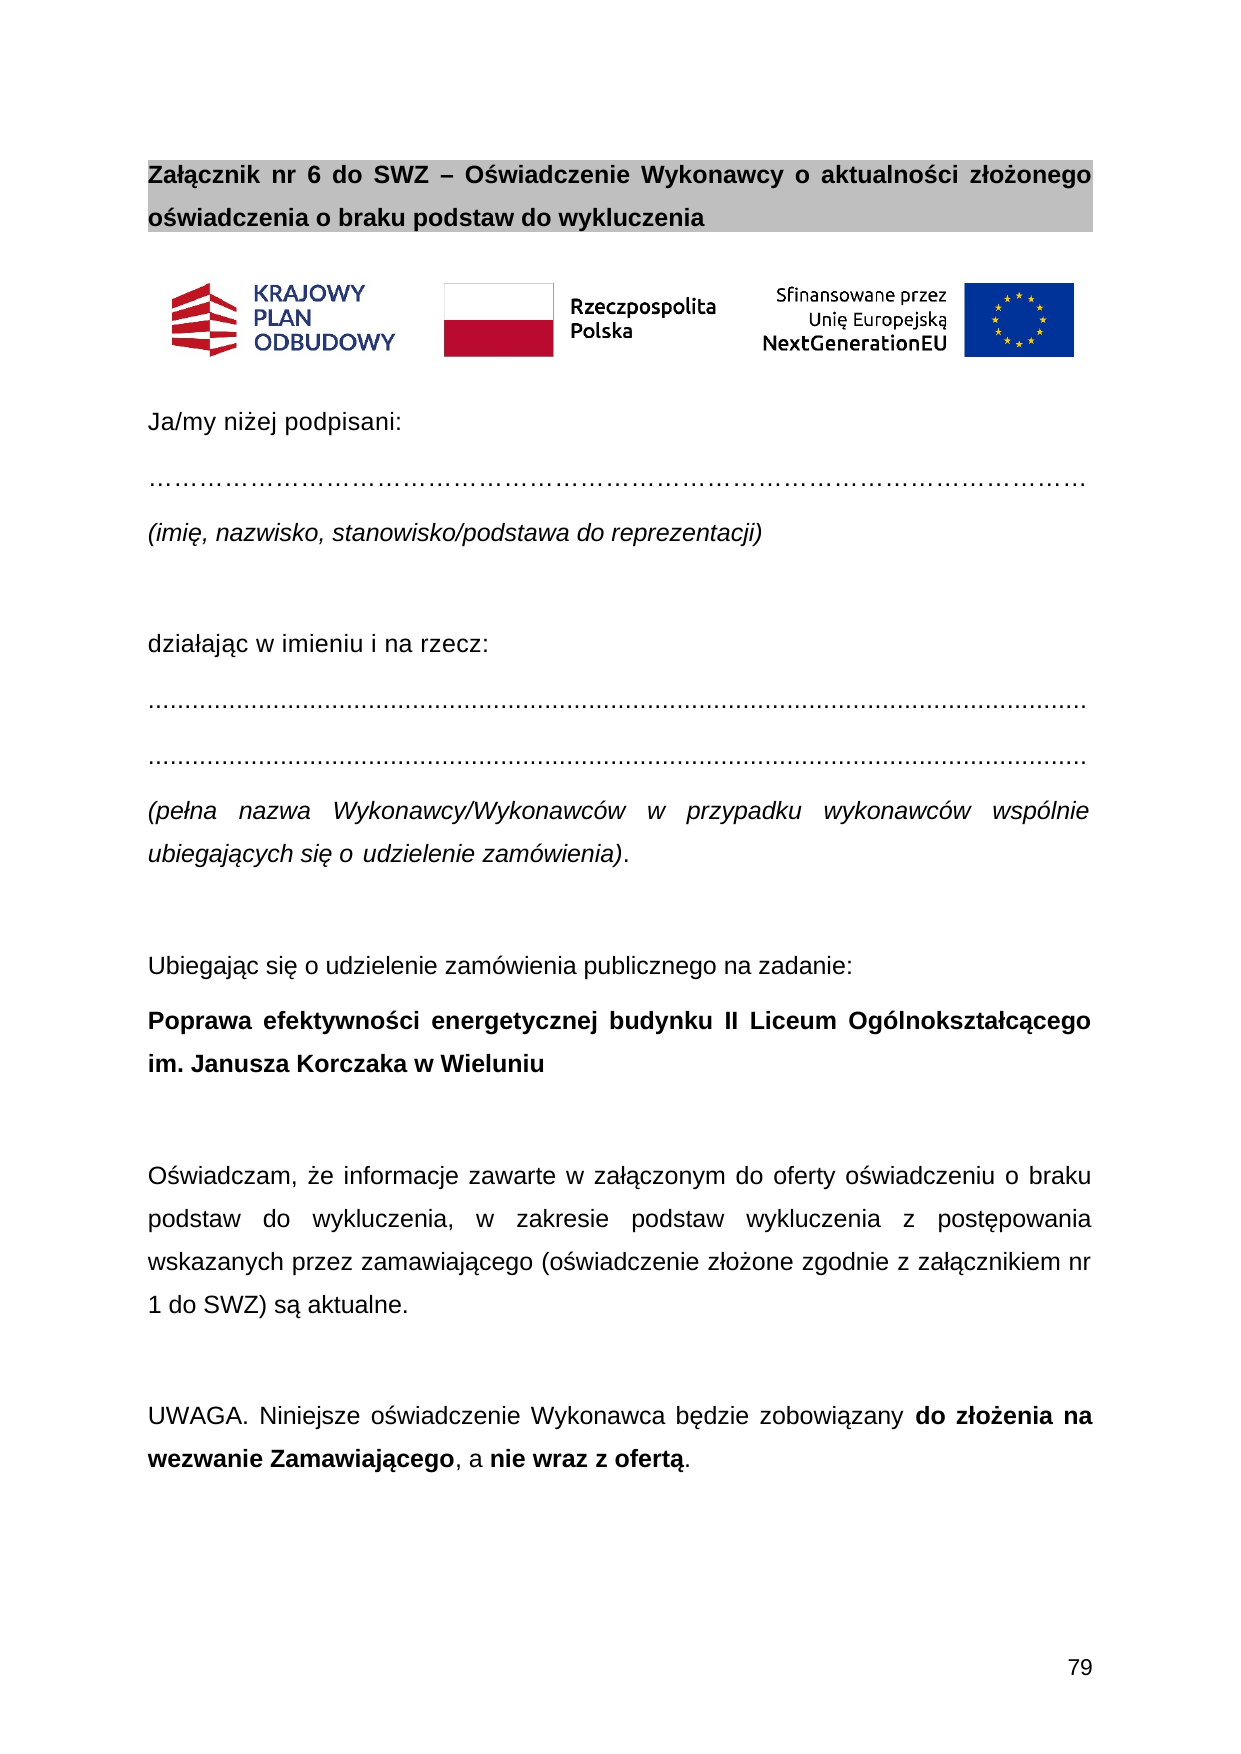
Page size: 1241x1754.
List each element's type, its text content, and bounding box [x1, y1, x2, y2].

text Ubiegając się o udzielenie zamówienia publicznego na zadanie: [148, 951, 1093, 979]
text (imię, nazwisko, stanowisko/podstawa do reprezentacji) [148, 518, 1085, 547]
text UWAGA. Niniejsze oświadczenie Wykonawca będzie zobowiązany do złożenia na wezwanie Zamawiającego, a nie wraz z ofertą. [148, 1401, 1093, 1473]
text Oświadczam, że informacje zawarte w załączonym do oferty oświadczeniu o braku podstaw do wykluczenia, w zakresie podstaw wykluczenia z postępowania wskazanych przez zamawiającego (oświadczenie złożone zgodnie z załącznikiem nr 1 do SWZ) są aktualne. [148, 1161, 1093, 1319]
text ................................................................................................................................ [148, 741, 1093, 769]
text Ja/my niżej podpisani: [148, 407, 1093, 436]
picture [147, 258, 1098, 381]
text działając w imieniu i na rzecz: [148, 629, 1093, 658]
text Poprawa efektywności energetycznej budynku II Liceum Ogólnokształcącego im. Janusza Korczaka w Wieluniu [148, 1006, 1093, 1078]
text ………………………………………………………………………………………………… [148, 463, 1093, 491]
subtitle Załącznik nr 6 do SWZ – Oświadczenie Wykonawcy o aktualności złożonego oświadczenia o braku podstaw do wykluczenia [148, 160, 1093, 232]
text (pełna nazwa Wykonawcy/Wykonawców w przypadku wykonawców wspólnie ubiegających się o udzielenie zamówienia). [148, 796, 1093, 868]
text ................................................................................................................................ [148, 685, 1093, 714]
